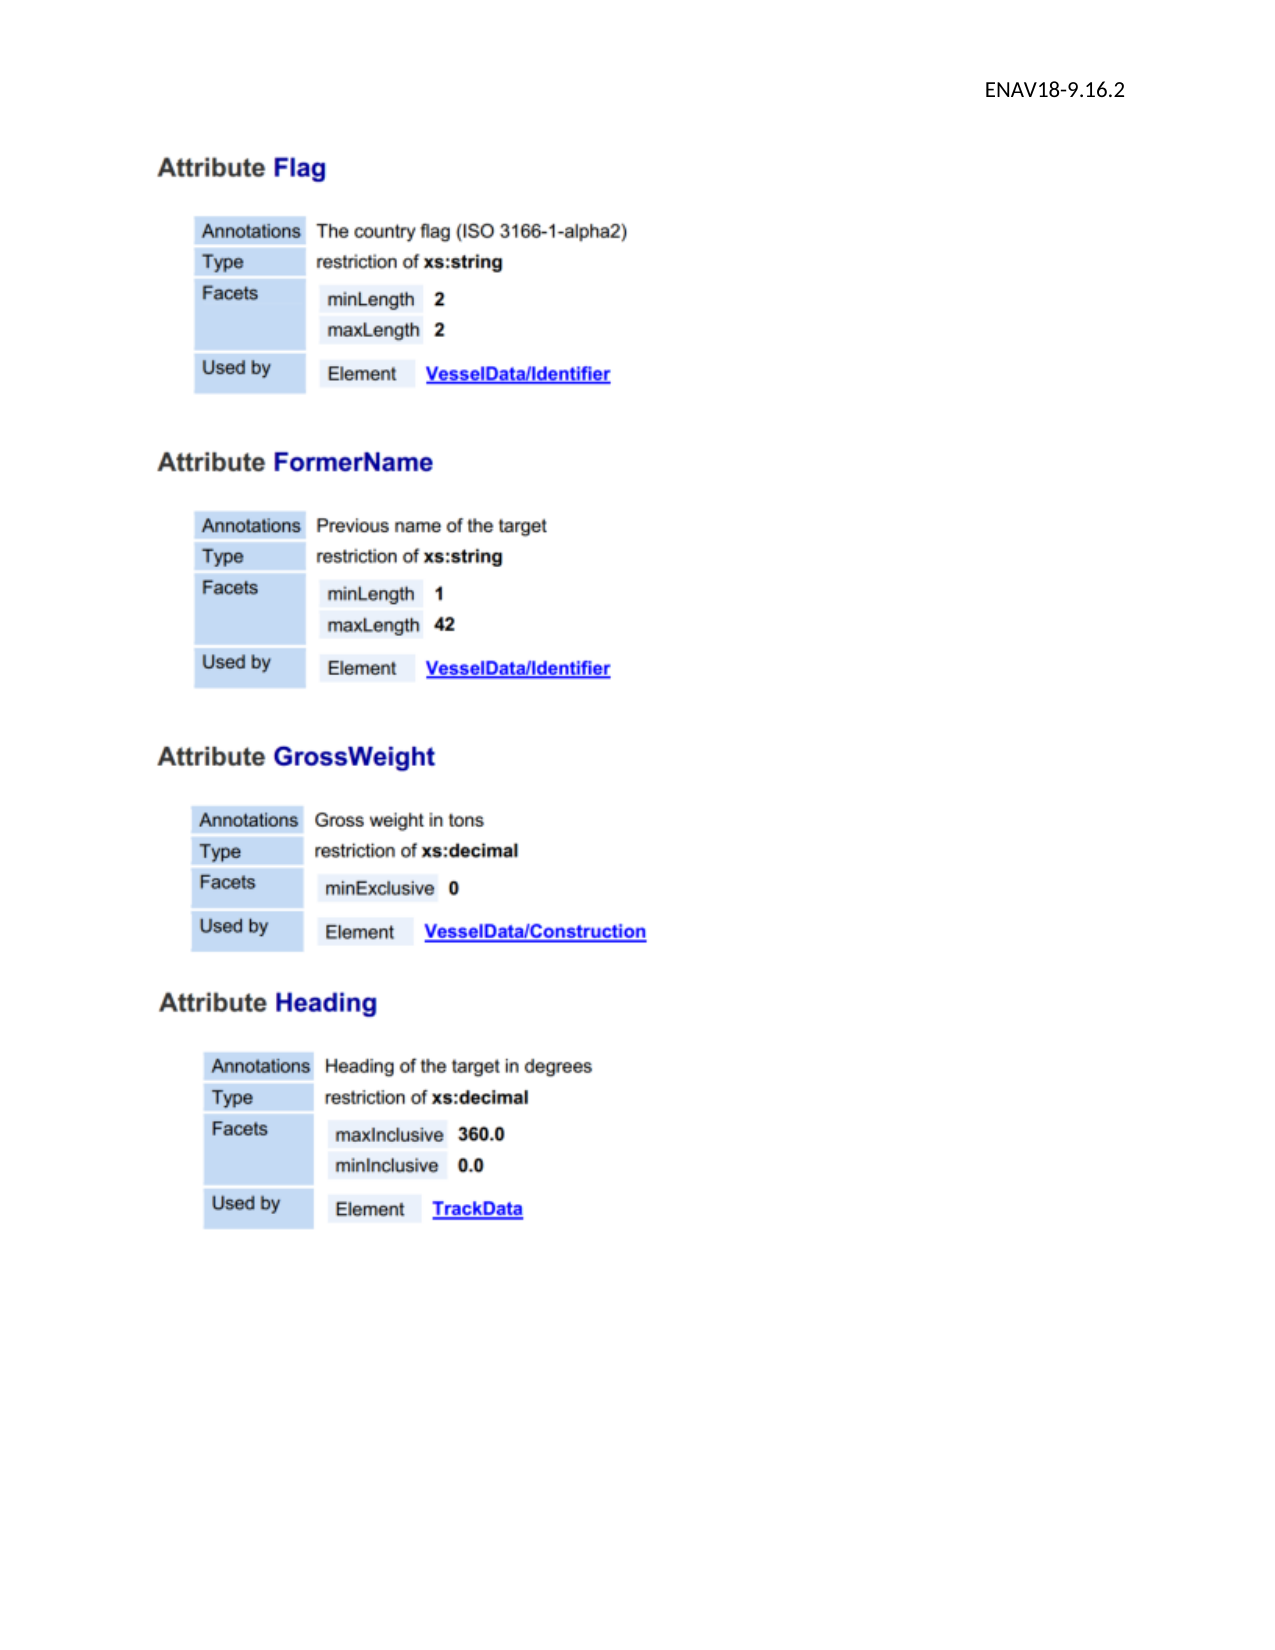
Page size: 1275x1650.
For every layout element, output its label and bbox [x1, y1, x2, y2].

picture [150, 984, 597, 1239]
picture [150, 150, 725, 960]
